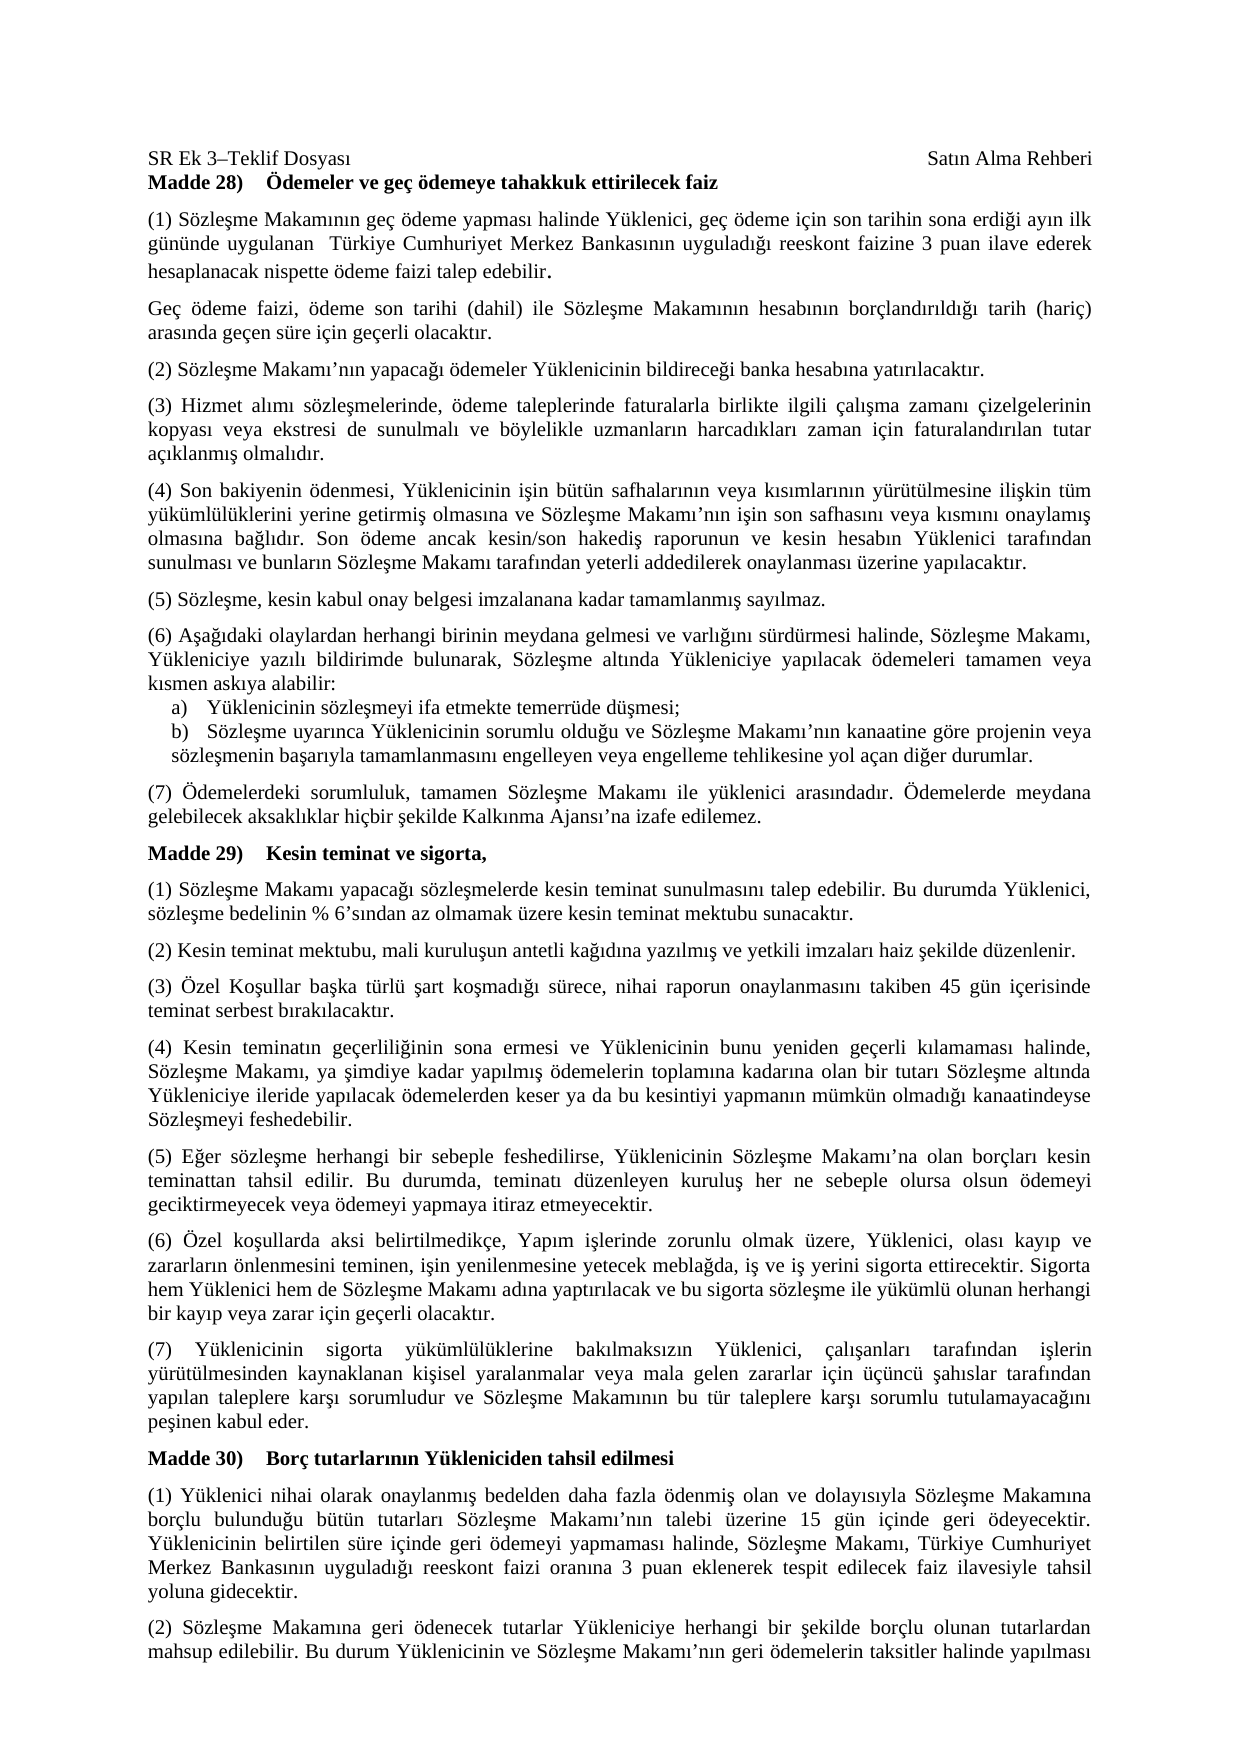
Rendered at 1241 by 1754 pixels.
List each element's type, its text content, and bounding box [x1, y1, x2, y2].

list Ödemeler ve geç ödemeye tahakkuk ettirilecek faiz [148, 170, 1093, 194]
text (6) Aşağıdaki olaylardan herhangi birinin meydana gelmesi ve varlığını sürdürmesi halinde, Sözleşme Makamı, Yükleniciye yazılı bildirimde bulunarak, Sözleşme altında Yükleniciye yapılacak ödemeleri tamamen veya kısmen askıya alabilir: [148, 623, 1093, 695]
list Kesin teminat ve sigorta, [148, 841, 1093, 865]
text (4) Kesin teminatın geçerliliğinin sona ermesi ve Yüklenicinin bunu yeniden geçerli kılamaması halinde, Sözleşme Makamı, ya şimdiye kadar yapılmış ödemelerin toplamına kadarına olan bir tutarı Sözleşme altında Yükleniciye ileride yapılacak ödemelerden keser ya da bu kesintiyi yapmanın mümkün olmadığı kanaatindeyse Sözleşmeyi feshedebilir. [148, 1035, 1093, 1131]
text (7) Ödemelerdeki sorumluluk, tamamen Sözleşme Makamı ile yüklenici arasındadır. Ödemelerde meydana gelebilecek aksaklıklar hiçbir şekilde Kalkınma Ajansı’na izafe edilemez. [148, 780, 1093, 828]
text b) Sözleşme uyarınca Yüklenicinin sorumlu olduğu ve Sözleşme Makamı’nın kanaatine göre projenin veya sözleşmenin başarıyla tamamlanmasını engelleyen veya engelleme tehlikesine yol açan diğer durumlar. [171, 719, 1093, 767]
text (2) Sözleşme Makamı’nın yapacağı ödemeler Yüklenicinin bildireceği banka hesabına yatırılacaktır. [148, 357, 1093, 381]
text (1) Sözleşme Makamının geç ödeme yapması halinde Yüklenici, geç ödeme için son tarihin sona erdiği ayın ilk gününde uygulanan Türkiye Cumhuriyet Merkez Bankasının uyguladığı reeskont faizine 3 puan ilave ederek hesaplanacak nispette ödeme faizi talep edebilir. [148, 207, 1093, 283]
text (3) Özel Koşullar başka türlü şart koşmadığı sürece, nihai raporun onaylanmasını takiben 45 gün içerisinde teminat serbest bırakılacaktır. [148, 974, 1093, 1022]
text (2) Kesin teminat mektubu, mali kuruluşun antetli kağıdına yazılmış ve yetkili imzaları haiz şekilde düzenlenir. [148, 938, 1093, 962]
text (7) Yüklenicinin sigorta yükümlülüklerine bakılmaksızın Yüklenici, çalışanları tarafından işlerin yürütülmesinden kaynaklanan kişisel yaralanmalar veya mala gelen zararlar için üçüncü şahıslar tarafından yapılan taleplere karşı sorumludur ve Sözleşme Makamının bu tür taleplere karşı sorumlu tutulamayacağını peşinen kabul eder. [148, 1337, 1093, 1433]
text (5) Sözleşme, kesin kabul onay belgesi imzalanana kadar tamamlanmış sayılmaz. [148, 587, 1093, 611]
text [148, 1615, 1093, 1663]
text (3) Hizmet alımı sözleşmelerinde, ödeme taleplerinde faturalarla birlikte ilgili çalışma zamanı çizelgelerinin kopyası veya ekstresi de sunulmalı ve böylelikle uzmanların harcadıkları zaman için faturalandırılan tutar açıklanmış olmalıdır. [148, 393, 1093, 465]
list Borç tutarlarının Yükleniciden tahsil edilmesi [148, 1446, 1093, 1470]
text (4) Son bakiyenin ödenmesi, Yüklenicinin işin bütün safhalarının veya kısımlarının yürütülmesine ilişkin tüm yükümlülüklerini yerine getirmiş olmasına ve Sözleşme Makamı’nın işin son safhasını veya kısmını onaylamış olmasına bağlıdır. Son ödeme ancak kesin/son hakediş raporunun ve kesin hesabın Yüklenici tarafından sunulması ve bunların Sözleşme Makamı tarafından yeterli addedilerek onaylanması üzerine yapılacaktır. [148, 478, 1093, 574]
text Geç ödeme faizi, ödeme son tarihi (dahil) ile Sözleşme Makamının hesabının borçlandırıldığı tarih (hariç) arasında geçen süre için geçerli olacaktır. [148, 296, 1093, 344]
text (6) Özel koşullarda aksi belirtilmedikçe, Yapım işlerinde zorunlu olmak üzere, Yüklenici, olası kayıp ve zararların önlenmesini teminen, işin yenilenmesine yetecek meblağda, iş ve iş yerini sigorta ettirecektir. Sigorta hem Yüklenici hem de Sözleşme Makamı adına yaptırılacak ve bu sigorta sözleşme ile yükümlü olunan herhangi bir kayıp veya zarar için geçerli olacaktır. [148, 1228, 1093, 1325]
text (1) Sözleşme Makamı yapacağı sözleşmelerde kesin teminat sunulmasını talep edebilir. Bu durumda Yüklenici, sözleşme bedelinin % 6’sından az olmamak üzere kesin teminat mektubu sunacaktır. [148, 877, 1093, 925]
text (5) Eğer sözleşme herhangi bir sebeple feshedilirse, Yüklenicinin Sözleşme Makamı’na olan borçları kesin teminattan tahsil edilir. Bu durumda, teminatı düzenleyen kuruluş her ne sebeple olursa olsun ödemeyi geciktirmeyecek veya ödemeyi yapmaya itiraz etmeyecektir. [148, 1144, 1093, 1216]
text (1) Yüklenici nihai olarak onaylanmış bedelden daha fazla ödenmiş olan ve dolayısıyla Sözleşme Makamına borçlu bulunduğu bütün tutarları Sözleşme Makamı’nın talebi üzerine 15 gün içinde geri ödeyecektir. Yüklenicinin belirtilen süre içinde geri ödemeyi yapmaması halinde, Sözleşme Makamı, Türkiye Cumhuriyet Merkez Bankasının uyguladığı reeskont faizi oranına 3 puan eklenerek tespit edilecek faiz ilavesiyle tahsil yoluna gidecektir. [148, 1482, 1093, 1603]
text a) Yüklenicinin sözleşmeyi ifa etmekte temerrüde düşmesi; [148, 695, 1093, 719]
